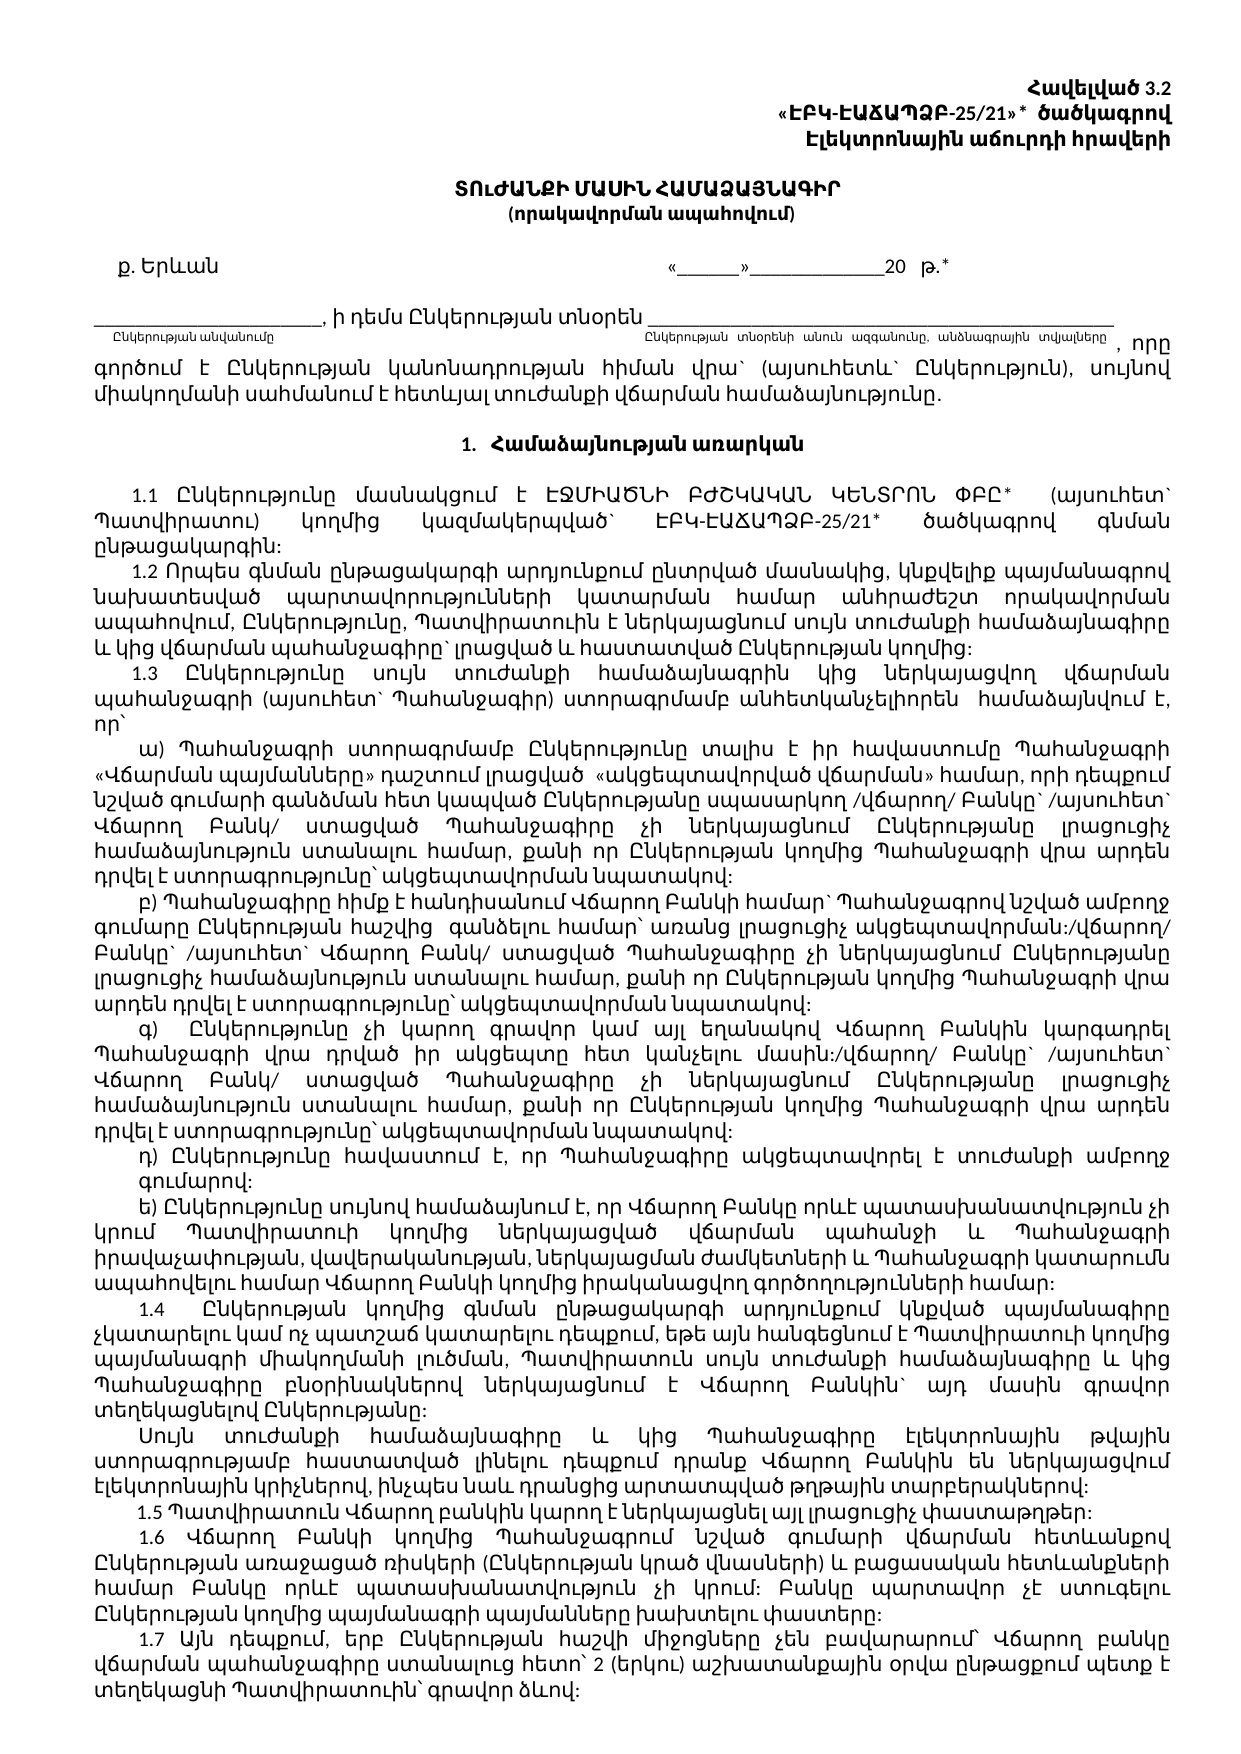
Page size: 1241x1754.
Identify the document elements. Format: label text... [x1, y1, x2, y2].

text Սույն տուժանքի համաձայնագիրը և կից Պահանջագիրը էլեկտրոնային թվային ստորագրությամբ հաստատված լինելու դեպքում դրանք Վճարող Բանկին են ներկայացվում էլեկտրոնային կրիչներով, ինչպես նաև դրանցից արտատպված թղթային տարբերակներով: [94, 1423, 1171, 1499]
text գ) Ընկերությունը չի կարող գրավոր կամ այլ եղանակով Վճարող Բանկին կարգադրել Պահանջագրի վրա դրված իր ակցեպտը հետ կանչելու մասին:/վճարող/ Բանկը` /այսուհետ` Վճարող Բանկ/ ստացված Պահանջագիրը չի ներկայացնում Ընկերությանը լրացուցիչ համաձայնություն ստանալու համար, քանի որ Ընկերության կողմից Պահանջագրի վրա արդեն դրվել է ստորագրությունը՝ ակցեպտավորման նպատակով: [94, 1016, 1171, 1143]
text (որակավորման ապահովում) [94, 202, 1171, 225]
text 1.3 Ընկերությունը սույն տուժանքի համաձայնագրին կից ներկայացվող վճարման պահանջագրի (այսուհետ` Պահանջագիր) ստորագրմամբ անհետկանչելիորեն համաձայնվում է, որ՝ [94, 660, 1171, 737]
text ք. Երևան «______»_____________20 թ.* [94, 254, 1171, 279]
text 1.4 Ընկերության կողմից գնման ընթացակարգի արդյունքում կնքված պայմանագիրը չկատարելու կամ ոչ պատշաճ կատարելու դեպքում, եթե այն հանգեցնում է Պատվիրատուի կողմից պայմանագրի միակողմանի լուծման, Պատվիրատուն սույն տուժանքի համաձայնագիրը և կից Պահանջագիրը բնօրինակներով ներկայացնում է Վճարող Բանկին` այդ մասին գրավոր տեղեկացնելով Ընկերությանը: [94, 1296, 1171, 1423]
text ե) Ընկերությունը սույնով համաձայնում է, որ Վճարող Բանկը որևէ պատասխանատվություն չի կրում Պատվիրատուի կողմից ներկայացված վճարման պահանջի և Պահանջագրի իրավաչափության, վավերականության, ներկայացման ժամկետների և Պահանջագրի կատարումն ապահովելու համար Վճարող Բանկի կողմից իրականացվող գործողությունների համար: [94, 1194, 1171, 1296]
text 1.6 Վճարող Բանկի կողմից Պահանջագրում նշված գումարի վճարման հետևանքով Ընկերության առաջացած ռիսկերի (Ընկերության կրած վնասների) և բացասական հետևանքների համար Բանկը որևէ պատասխանատվություն չի կրում: Բանկը պարտավոր չէ ստուգելու Ընկերության կողմից պայմանագրի պայմանները խախտելու փաստերը: [94, 1524, 1171, 1626]
text դ) Ընկերությունը հավաստում է, որ Պահանջագիրը ակցեպտավորել է տուժանքի ամբողջ գումարով: [138, 1143, 1171, 1194]
text ՏՈւԺԱՆՔԻ ՄԱՍԻՆ ՀԱՄԱՁԱՅՆԱԳԻՐ [94, 177, 1171, 202]
text «ԷԲԿ-ԷԱՃԱՊՁԲ-25/21»* ծածկագրով [94, 100, 1171, 126]
text ______________________, ի դեմս Ընկերության տնօրեն _____________________________________________ [94, 304, 1171, 330]
text ա) Պահանջագրի ստորագրմամբ Ընկերությունը տալիս է իր հավաստումը Պահանջագրի «Վճարման պայմանները» դաշտում լրացված «ակցեպտավորված վճարման» համար, որի դեպքում նշված գումարի գանձման հետ կապված Ընկերությանը սպասարկող /վճարող/ Բանկը` /այսուհետ` Վճարող Բանկ/ ստացված Պահանջագիրը չի ներկայացնում Ընկերությանը լրացուցիչ համաձայնություն ստանալու համար, քանի որ Ընկերության կողմից Պահանջագրի վրա արդեն դրվել է ստորագրությունը՝ ակցեպտավորման նպատակով: [94, 737, 1171, 889]
text 1.1 Ընկերությունը մասնակցում է ԷՋՄԻԱԾՆԻ ԲԺՇԿԱԿԱՆ ԿԵՆՏՐՈՆ ՓԲԸ* (այսուհետ` Պատվիրատու) կողմից կազմակերպված` ԷԲԿ-ԷԱՃԱՊՁԲ-25/21* ծածկագրով գնման ընթացակարգին: [94, 482, 1171, 559]
text 1.5 Պատվիրատուն Վճարող բանկին կարող է ներկայացնել այլ լրացուցիչ փաստաթղթեր: [94, 1499, 1171, 1524]
text 1. Համաձայնության առարկան [94, 432, 1171, 457]
text 1.7 Այն դեպքում, երբ Ընկերության հաշվի միջոցները չեն բավարարում՝ Վճարող բանկը վճարման պահանջագիրը ստանալուց հետո՝ 2 (երկու) աշխատանքային օրվա ընթացքում պետք է տեղեկացնի Պատվիրատուին՝ գրավոր ձևով: [94, 1626, 1171, 1702]
text Ընկերության անվանումը Ընկերության տնօրենի անուն ազգանունը, անձնագրային տվյալները , որը գործում է Ընկերության կանոնադրության հիման վրա` (այսուհետև` Ընկերություն), սույնով միակողմանի սահմանում է հետևյալ տուժանքի վճարման համաձայնությունը. [94, 330, 1171, 406]
text 1.2 Որպես գնման ընթացակարգի արդյունքում ընտրված մասնակից, կնքվելիք պայմանագրով նախատեսված պարտավորությունների կատարման համար անհրաժեշտ որակավորման ապահովում, Ընկերությունը, Պատվիրատուին է ներկայացնում սույն տուժանքի համաձայնագիրը և կից վճարման պահանջագիրը` լրացված և հաստատված Ընկերության կողմից: [94, 559, 1171, 660]
text բ) Պահանջագիրը հիմք է հանդիսանում Վճարող Բանկի համար` Պահանջագրով նշված ամբողջ գումարը Ընկերության հաշվից գանձելու համար՝ առանց լրացուցիչ ակցեպտավորման:/վճարող/ Բանկը` /այսուհետ` Վճարող Բանկ/ ստացված Պահանջագիրը չի ներկայացնում Ընկերությանը լրացուցիչ համաձայնություն ստանալու համար, քանի որ Ընկերության կողմից Պահանջագրի վրա արդեն դրվել է ստորագրությունը՝ ակցեպտավորման նպատակով: [94, 889, 1171, 1016]
text Էլեկտրոնային աճուրդի հրավերի [94, 126, 1171, 151]
text Հավելված 3.2 [94, 75, 1171, 100]
